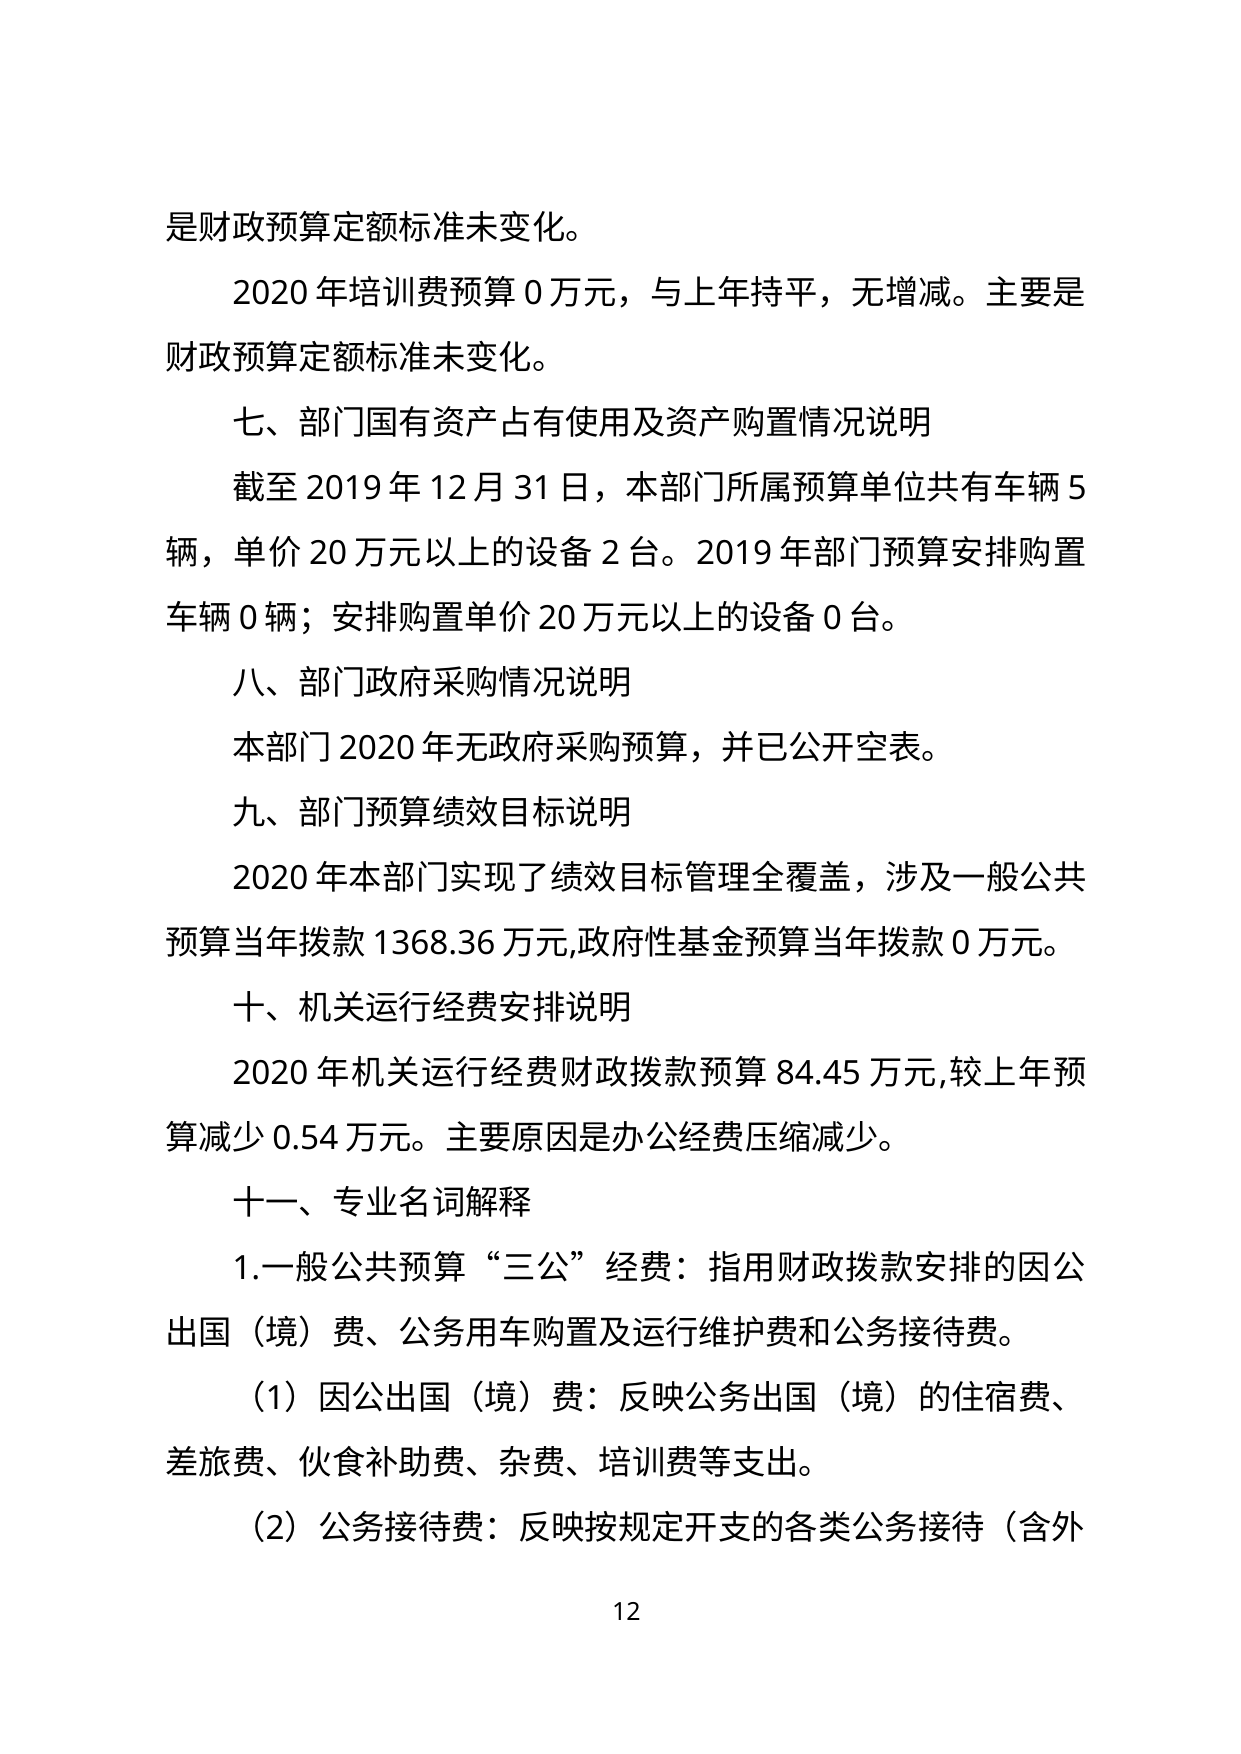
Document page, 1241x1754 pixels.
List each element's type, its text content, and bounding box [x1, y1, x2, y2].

text 1.一般公共预算“三公”经费：指用财政拨款安排的因公出国（境）费、公务用车购置及运行维护费和公务接待费。 [165, 1232, 1087, 1362]
text 十、机关运行经费安排说明 [165, 972, 1087, 1037]
text 2020年培训费预算0万元，与上年持平，无增减。主要是财政预算定额标准未变化。 [165, 257, 1087, 387]
text 截至2019年12月31日，本部门所属预算单位共有车辆5辆，单价20万元以上的设备2台。2019年部门预算安排购置车辆0辆；安排购置单价20万元以上的设备0台。 [165, 452, 1087, 647]
text 十一、专业名词解释 [165, 1167, 1087, 1232]
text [165, 192, 1087, 257]
text 七、部门国有资产占有使用及资产购置情况说明 [165, 387, 1087, 452]
text 八、部门政府采购情况说明 [165, 647, 1087, 712]
text 2020年本部门实现了绩效目标管理全覆盖，涉及一般公共预算当年拨款1368.36万元,政府性基金预算当年拨款0万元。 [165, 842, 1087, 972]
text （1）因公出国（境）费：反映公务出国（境）的住宿费、差旅费、伙食补助费、杂费、培训费等支出。 [165, 1362, 1087, 1492]
text 本部门2020年无政府采购预算，并已公开空表。 [165, 712, 1087, 777]
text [165, 1492, 1087, 1557]
text 九、部门预算绩效目标说明 [165, 777, 1087, 842]
text 2020年机关运行经费财政拨款预算84.45万元,较上年预算减少0.54万元。主要原因是办公经费压缩减少。 [165, 1037, 1087, 1167]
